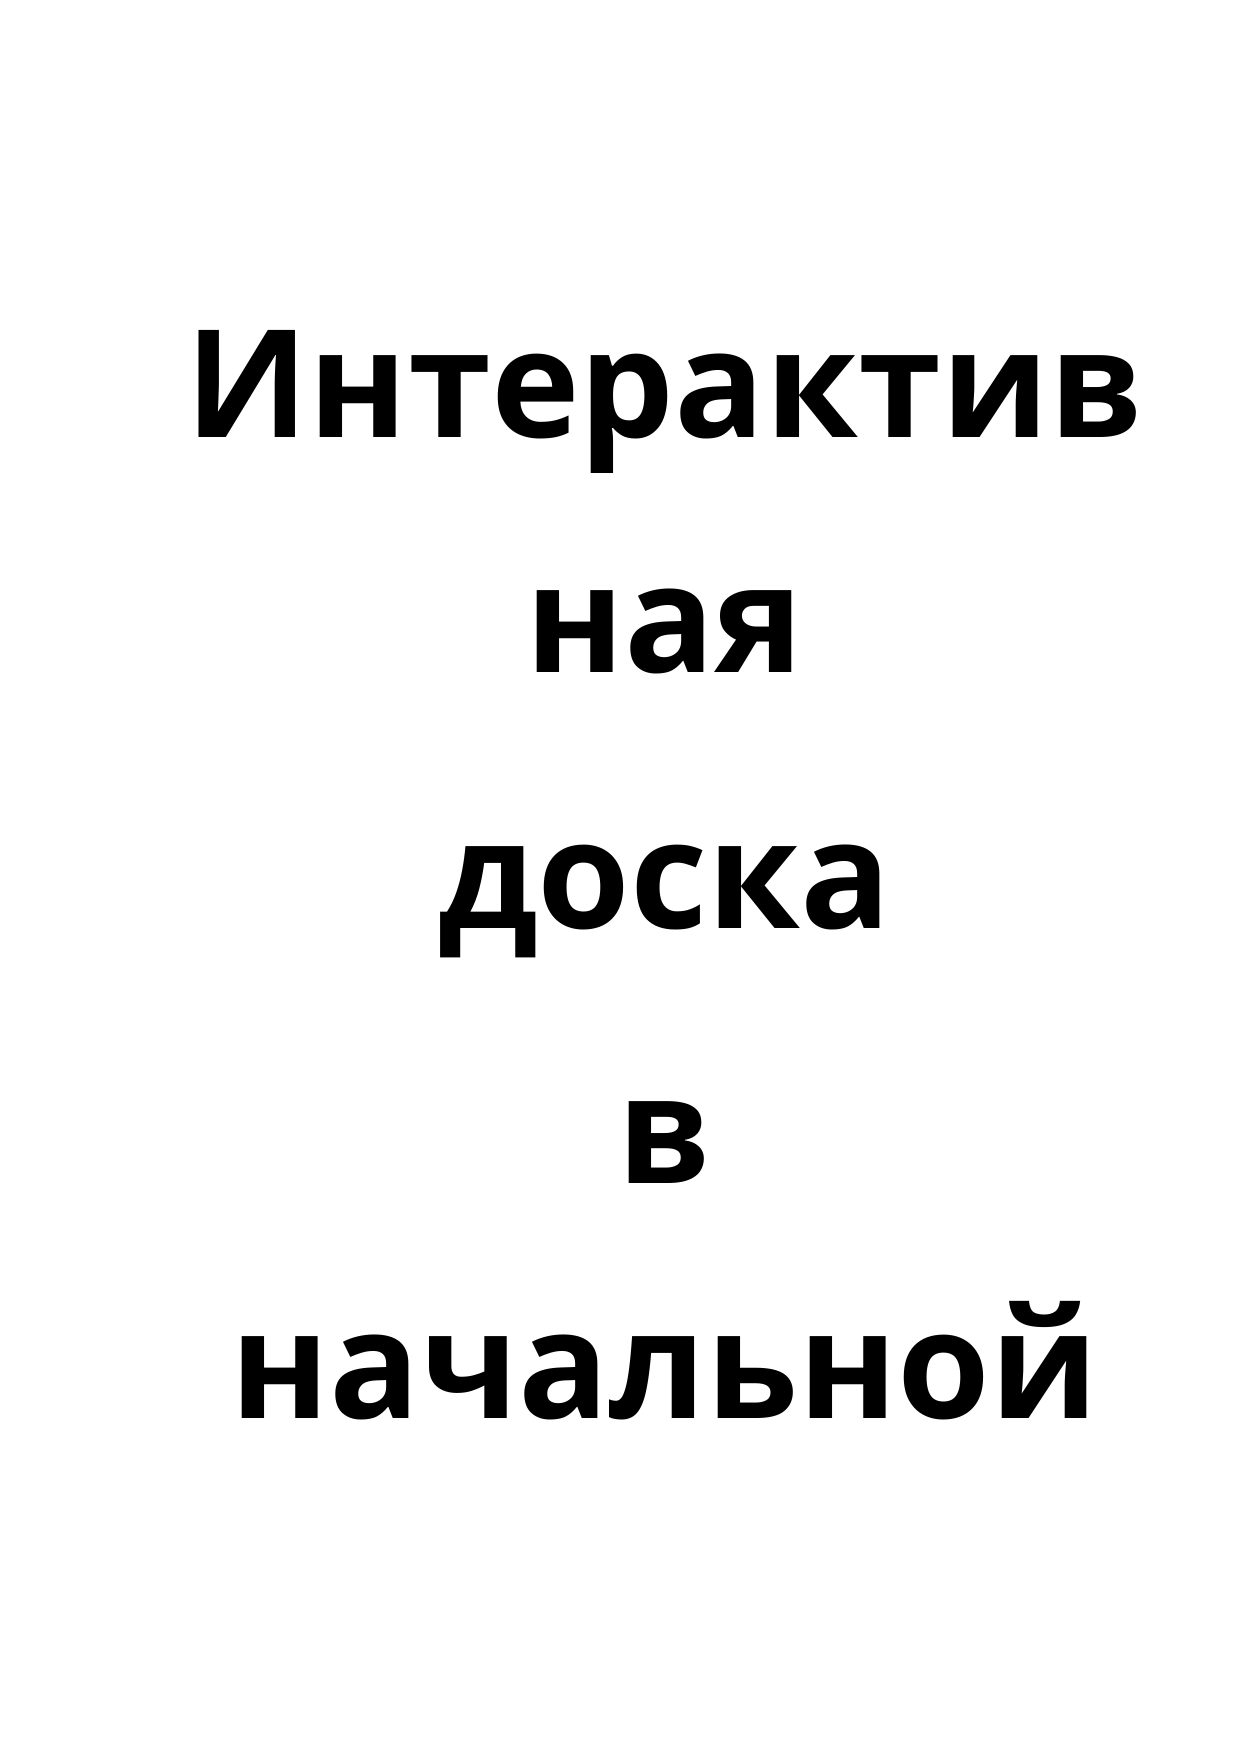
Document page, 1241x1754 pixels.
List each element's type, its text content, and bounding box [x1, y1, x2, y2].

text в начальной [177, 1023, 1152, 1463]
text доска [177, 768, 1152, 972]
text Интерактивная [177, 277, 1152, 716]
